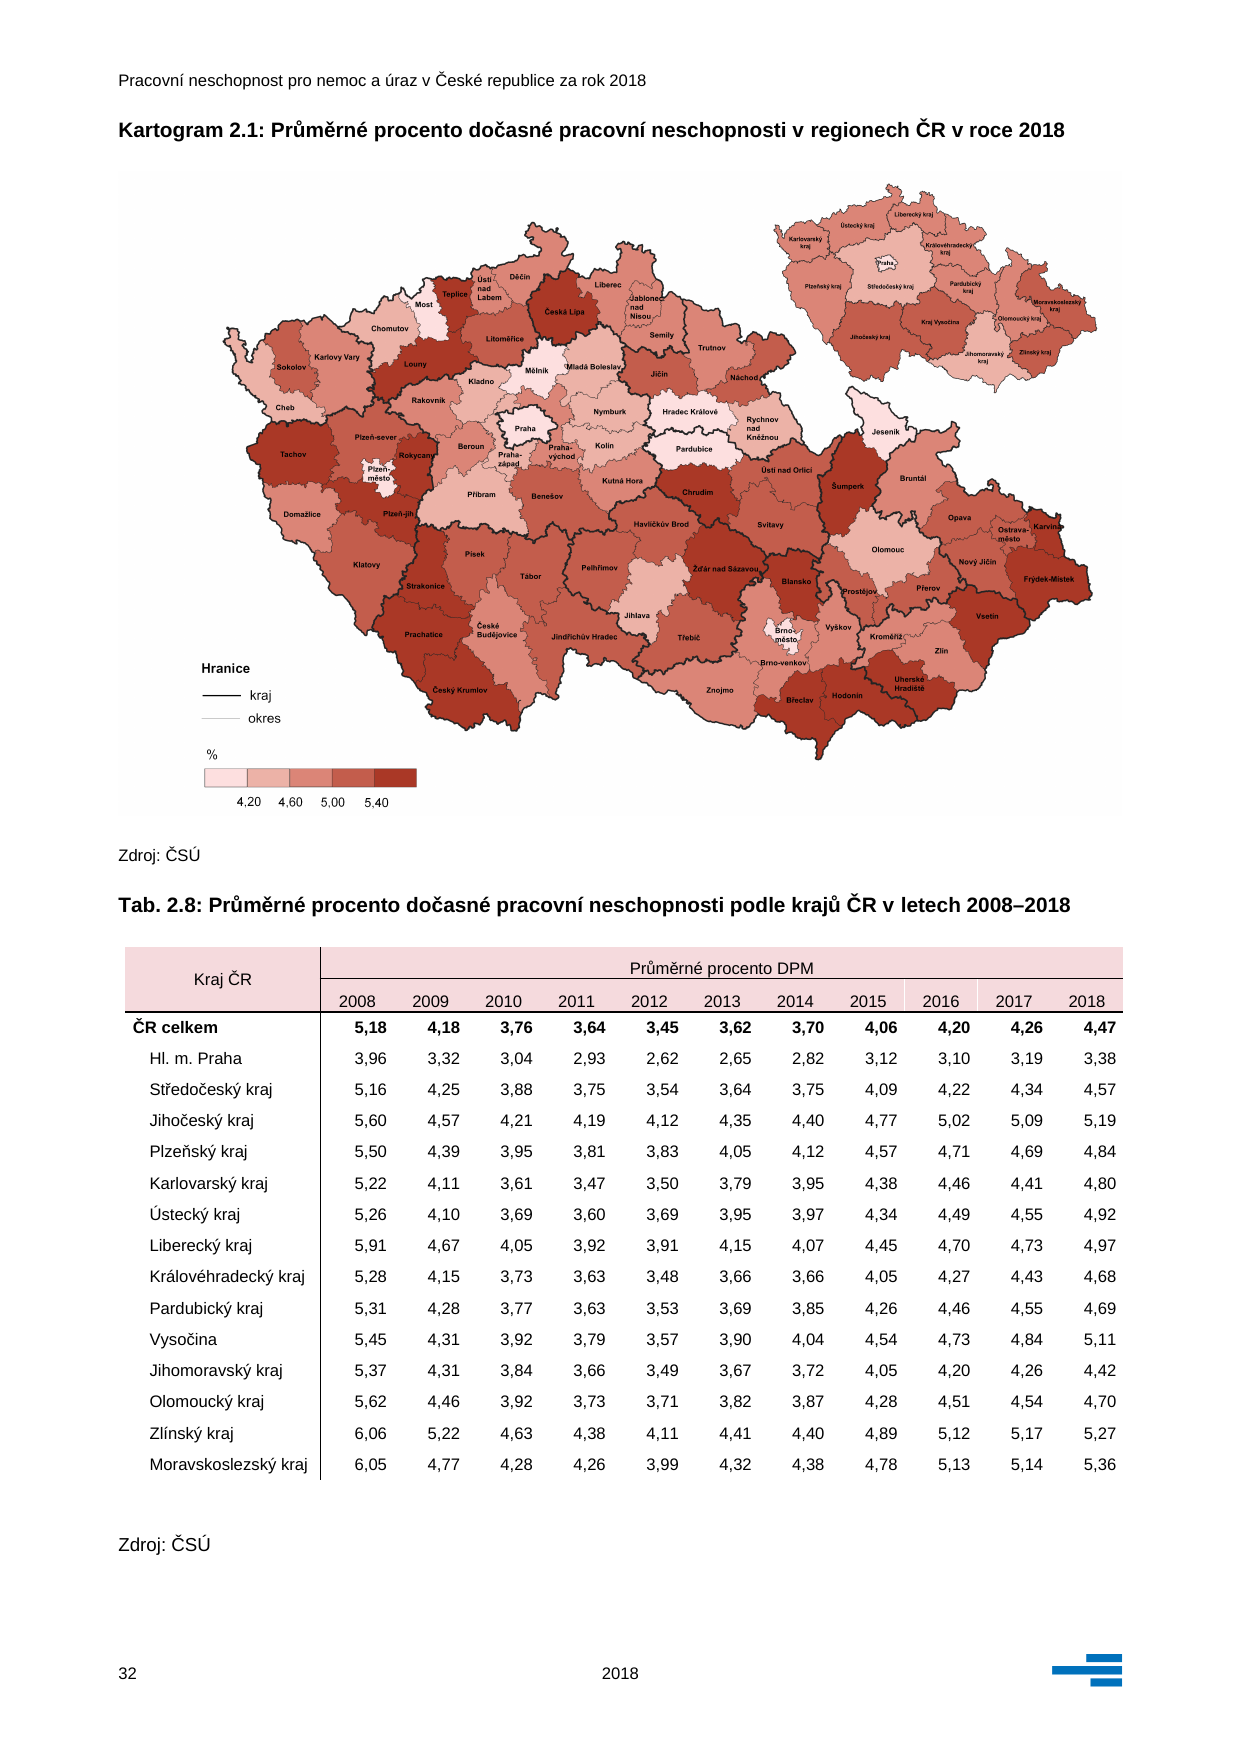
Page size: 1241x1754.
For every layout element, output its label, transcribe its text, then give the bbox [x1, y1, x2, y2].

table_cell 4,70 [905, 1230, 977, 1261]
table_cell 5,19 [1050, 1105, 1123, 1136]
table_cell 3,75 [540, 1074, 613, 1105]
table_cell 5,36 [1050, 1449, 1123, 1480]
table_cell 3,92 [540, 1230, 613, 1261]
table_cell 3,79 [686, 1168, 759, 1199]
table_cell 5,16 [321, 1074, 394, 1105]
table_cell 4,28 [832, 1386, 904, 1417]
table_cell 3,73 [540, 1386, 613, 1417]
table_cell 4,27 [905, 1261, 977, 1292]
table_cell 3,38 [1050, 1043, 1123, 1074]
table_cell 3,71 [613, 1386, 686, 1417]
table_cell Jihočeský kraj [125, 1105, 320, 1136]
table_cell 6,05 [321, 1449, 394, 1480]
table_cell 4,84 [978, 1324, 1050, 1355]
table_cell 4,38 [832, 1168, 904, 1199]
table_cell 4,12 [759, 1136, 832, 1167]
table_cell 4,10 [394, 1199, 467, 1230]
picture [118, 171, 1122, 816]
table_cell 4,63 [467, 1418, 540, 1449]
table_cell 4,57 [1050, 1074, 1123, 1105]
table_cell 4,18 [394, 1013, 467, 1042]
table_cell 4,04 [759, 1324, 832, 1355]
table_cell 5,14 [978, 1449, 1050, 1480]
table_cell 4,34 [978, 1074, 1050, 1105]
text Zdroj: ČSÚ [118, 845, 1122, 864]
table_cell 4,11 [613, 1418, 686, 1449]
table_cell 4,67 [394, 1230, 467, 1261]
table_cell 2009 [394, 979, 467, 1011]
table_cell 4,46 [905, 1168, 977, 1199]
table_cell 2015 [832, 979, 904, 1011]
table_cell 3,19 [978, 1043, 1050, 1074]
table_cell 4,21 [467, 1105, 540, 1136]
table_cell Zlínský kraj [125, 1418, 320, 1449]
table_cell 2008 [321, 979, 394, 1011]
table_cell Moravskoslezský kraj [125, 1449, 320, 1480]
text Tab. 2.8: Průměrné procento dočasné pracovní neschopnosti podle krajů ČR v letech 2008–2018 [118, 893, 1122, 917]
table_cell 4,31 [394, 1324, 467, 1355]
table_cell 4,69 [1050, 1293, 1123, 1324]
table_cell 3,69 [613, 1199, 686, 1230]
table_cell 3,64 [686, 1074, 759, 1105]
table_cell 3,63 [540, 1261, 613, 1292]
table_cell 5,50 [321, 1136, 394, 1167]
table_cell 3,90 [686, 1324, 759, 1355]
table_cell 4,73 [978, 1230, 1050, 1261]
table_cell 4,05 [832, 1355, 904, 1386]
table_cell 5,27 [1050, 1418, 1123, 1449]
table_cell 5,37 [321, 1355, 394, 1386]
table_cell ČR celkem [125, 1013, 320, 1042]
table_cell 6,06 [321, 1418, 394, 1449]
table_cell 3,91 [613, 1230, 686, 1261]
table_cell 3,66 [759, 1261, 832, 1292]
table_cell 4,15 [686, 1230, 759, 1261]
table_cell 2012 [613, 979, 686, 1011]
table_cell 4,22 [905, 1074, 977, 1105]
table_cell 3,63 [540, 1293, 613, 1324]
table_cell 4,77 [832, 1105, 904, 1136]
table_cell Olomoucký kraj [125, 1386, 320, 1417]
table_cell 4,97 [1050, 1230, 1123, 1261]
table_cell 3,82 [686, 1386, 759, 1417]
table_cell 4,05 [467, 1230, 540, 1261]
table_cell 3,67 [686, 1355, 759, 1386]
table_cell 4,54 [978, 1386, 1050, 1417]
table_cell 3,81 [540, 1136, 613, 1167]
table_cell 3,75 [759, 1074, 832, 1105]
table_cell 3,50 [613, 1168, 686, 1199]
table_cell 4,57 [394, 1105, 467, 1136]
table_header Kraj ČR [125, 947, 320, 1011]
table_cell 4,05 [686, 1136, 759, 1167]
table_cell 5,22 [394, 1418, 467, 1449]
table_cell 3,92 [467, 1324, 540, 1355]
table_cell Středočeský kraj [125, 1074, 320, 1105]
table_cell 4,25 [394, 1074, 467, 1105]
table_cell 4,46 [905, 1293, 977, 1324]
table_cell 4,69 [978, 1136, 1050, 1167]
table_cell 3,88 [467, 1074, 540, 1105]
table_cell 4,38 [759, 1449, 832, 1480]
table_cell 5,17 [978, 1418, 1050, 1449]
table_cell 4,49 [905, 1199, 977, 1230]
table_cell 4,35 [686, 1105, 759, 1136]
table_cell 4,47 [1050, 1013, 1123, 1042]
table_cell 4,26 [832, 1293, 904, 1324]
table_cell 3,77 [467, 1293, 540, 1324]
table_cell 3,95 [467, 1136, 540, 1167]
table_cell 2,82 [759, 1043, 832, 1074]
table_cell 3,57 [613, 1324, 686, 1355]
table_cell Liberecký kraj [125, 1230, 320, 1261]
table_cell 4,51 [905, 1386, 977, 1417]
table_cell 4,54 [832, 1324, 904, 1355]
table_cell Královéhradecký kraj [125, 1261, 320, 1292]
table_header Průměrné procento DPM [321, 947, 1123, 978]
table_cell 3,84 [467, 1355, 540, 1386]
table_cell 3,45 [613, 1013, 686, 1042]
table_cell 4,40 [759, 1418, 832, 1449]
table_cell 3,79 [540, 1324, 613, 1355]
table_cell 5,22 [321, 1168, 394, 1199]
table_cell 3,69 [686, 1293, 759, 1324]
table_cell Vysočina [125, 1324, 320, 1355]
table_cell 5,13 [905, 1449, 977, 1480]
table_cell 5,18 [321, 1013, 394, 1042]
table_cell 3,95 [759, 1168, 832, 1199]
table_cell 4,28 [467, 1449, 540, 1480]
table_cell 4,92 [1050, 1199, 1123, 1230]
table_cell 3,62 [686, 1013, 759, 1042]
table_cell 3,66 [686, 1261, 759, 1292]
table_cell Karlovarský kraj [125, 1168, 320, 1199]
picture [1051, 1653, 1123, 1687]
table_cell 4,80 [1050, 1168, 1123, 1199]
table_cell 2011 [540, 979, 613, 1011]
table_cell 3,83 [613, 1136, 686, 1167]
table_cell 5,91 [321, 1230, 394, 1261]
table_cell 3,53 [613, 1293, 686, 1324]
table_cell 2018 [1050, 979, 1123, 1011]
table_cell 3,96 [321, 1043, 394, 1074]
table_cell 4,71 [905, 1136, 977, 1167]
table_cell 4,55 [978, 1199, 1050, 1230]
table_cell 3,87 [759, 1386, 832, 1417]
table_cell 3,97 [759, 1199, 832, 1230]
table_cell Hl. m. Praha [125, 1043, 320, 1074]
table_cell 3,70 [759, 1013, 832, 1042]
table_cell 4,28 [394, 1293, 467, 1324]
table_cell 4,57 [832, 1136, 904, 1167]
table_cell 2014 [759, 979, 832, 1011]
table_cell Ústecký kraj [125, 1199, 320, 1230]
table_cell Jihomoravský kraj [125, 1355, 320, 1386]
table_cell 5,60 [321, 1105, 394, 1136]
text Kartogram 2.1: Průměrné procento dočasné pracovní neschopnosti v regionech ČR v roce 2018 [118, 118, 1122, 142]
table_cell 5,26 [321, 1199, 394, 1230]
table_cell 4,89 [832, 1418, 904, 1449]
table_cell 4,31 [394, 1355, 467, 1386]
table_cell 4,40 [759, 1105, 832, 1136]
table_cell 3,95 [686, 1199, 759, 1230]
table_cell 4,07 [759, 1230, 832, 1261]
table_cell 5,28 [321, 1261, 394, 1292]
table_cell 4,12 [613, 1105, 686, 1136]
table_cell 4,09 [832, 1074, 904, 1105]
table_cell 3,49 [613, 1355, 686, 1386]
table_cell 4,11 [394, 1168, 467, 1199]
table_cell 2,93 [540, 1043, 613, 1074]
table_cell 3,12 [832, 1043, 904, 1074]
table_cell 3,92 [467, 1386, 540, 1417]
table_cell 4,26 [978, 1013, 1050, 1042]
table_cell 3,54 [613, 1074, 686, 1105]
table_cell 4,26 [540, 1449, 613, 1480]
table_cell 3,60 [540, 1199, 613, 1230]
table_cell 3,73 [467, 1261, 540, 1292]
table_cell 4,41 [978, 1168, 1050, 1199]
table_cell 5,09 [978, 1105, 1050, 1136]
table_cell 3,85 [759, 1293, 832, 1324]
table_cell 4,06 [832, 1013, 904, 1042]
table_cell 5,45 [321, 1324, 394, 1355]
table_cell 4,70 [1050, 1386, 1123, 1417]
table_cell 4,32 [686, 1449, 759, 1480]
table_cell 2017 [978, 979, 1050, 1011]
table_cell 4,46 [394, 1386, 467, 1417]
table_cell 4,20 [905, 1355, 977, 1386]
table_cell 5,02 [905, 1105, 977, 1136]
table_cell 4,38 [540, 1418, 613, 1449]
table_cell 3,48 [613, 1261, 686, 1292]
table_cell 4,68 [1050, 1261, 1123, 1292]
table_cell 3,04 [467, 1043, 540, 1074]
table_cell 4,20 [905, 1013, 977, 1042]
table_cell 5,31 [321, 1293, 394, 1324]
table_cell 3,32 [394, 1043, 467, 1074]
table_cell 4,41 [686, 1418, 759, 1449]
table_cell 3,10 [905, 1043, 977, 1074]
table_cell 4,84 [1050, 1136, 1123, 1167]
table_cell 4,05 [832, 1261, 904, 1292]
table_cell 4,34 [832, 1199, 904, 1230]
table_cell 4,73 [905, 1324, 977, 1355]
table_cell 3,99 [613, 1449, 686, 1480]
table_cell 4,19 [540, 1105, 613, 1136]
table_cell 2,65 [686, 1043, 759, 1074]
table_cell 3,69 [467, 1199, 540, 1230]
table_cell 4,55 [978, 1293, 1050, 1324]
table_cell 5,12 [905, 1418, 977, 1449]
table_cell 3,66 [540, 1355, 613, 1386]
text Zdroj: ČSÚ [118, 1534, 1122, 1555]
table_cell 5,11 [1050, 1324, 1123, 1355]
table_cell 4,77 [394, 1449, 467, 1480]
table_cell 4,45 [832, 1230, 904, 1261]
table_cell 3,61 [467, 1168, 540, 1199]
table_cell Plzeňský kraj [125, 1136, 320, 1167]
table_cell 3,76 [467, 1013, 540, 1042]
table_cell 2,62 [613, 1043, 686, 1074]
table_cell 4,43 [978, 1261, 1050, 1292]
table_cell 2010 [467, 979, 540, 1011]
table_cell 5,62 [321, 1386, 394, 1417]
table_cell 3,72 [759, 1355, 832, 1386]
table_cell 3,64 [540, 1013, 613, 1042]
table_cell 2013 [686, 979, 759, 1011]
table_cell 4,42 [1050, 1355, 1123, 1386]
table_cell 4,78 [832, 1449, 904, 1480]
table_cell 4,26 [978, 1355, 1050, 1386]
table_cell Pardubický kraj [125, 1293, 320, 1324]
table_cell 4,39 [394, 1136, 467, 1167]
table_cell 4,15 [394, 1261, 467, 1292]
table_cell 2016 [905, 979, 977, 1011]
table_cell 3,47 [540, 1168, 613, 1199]
